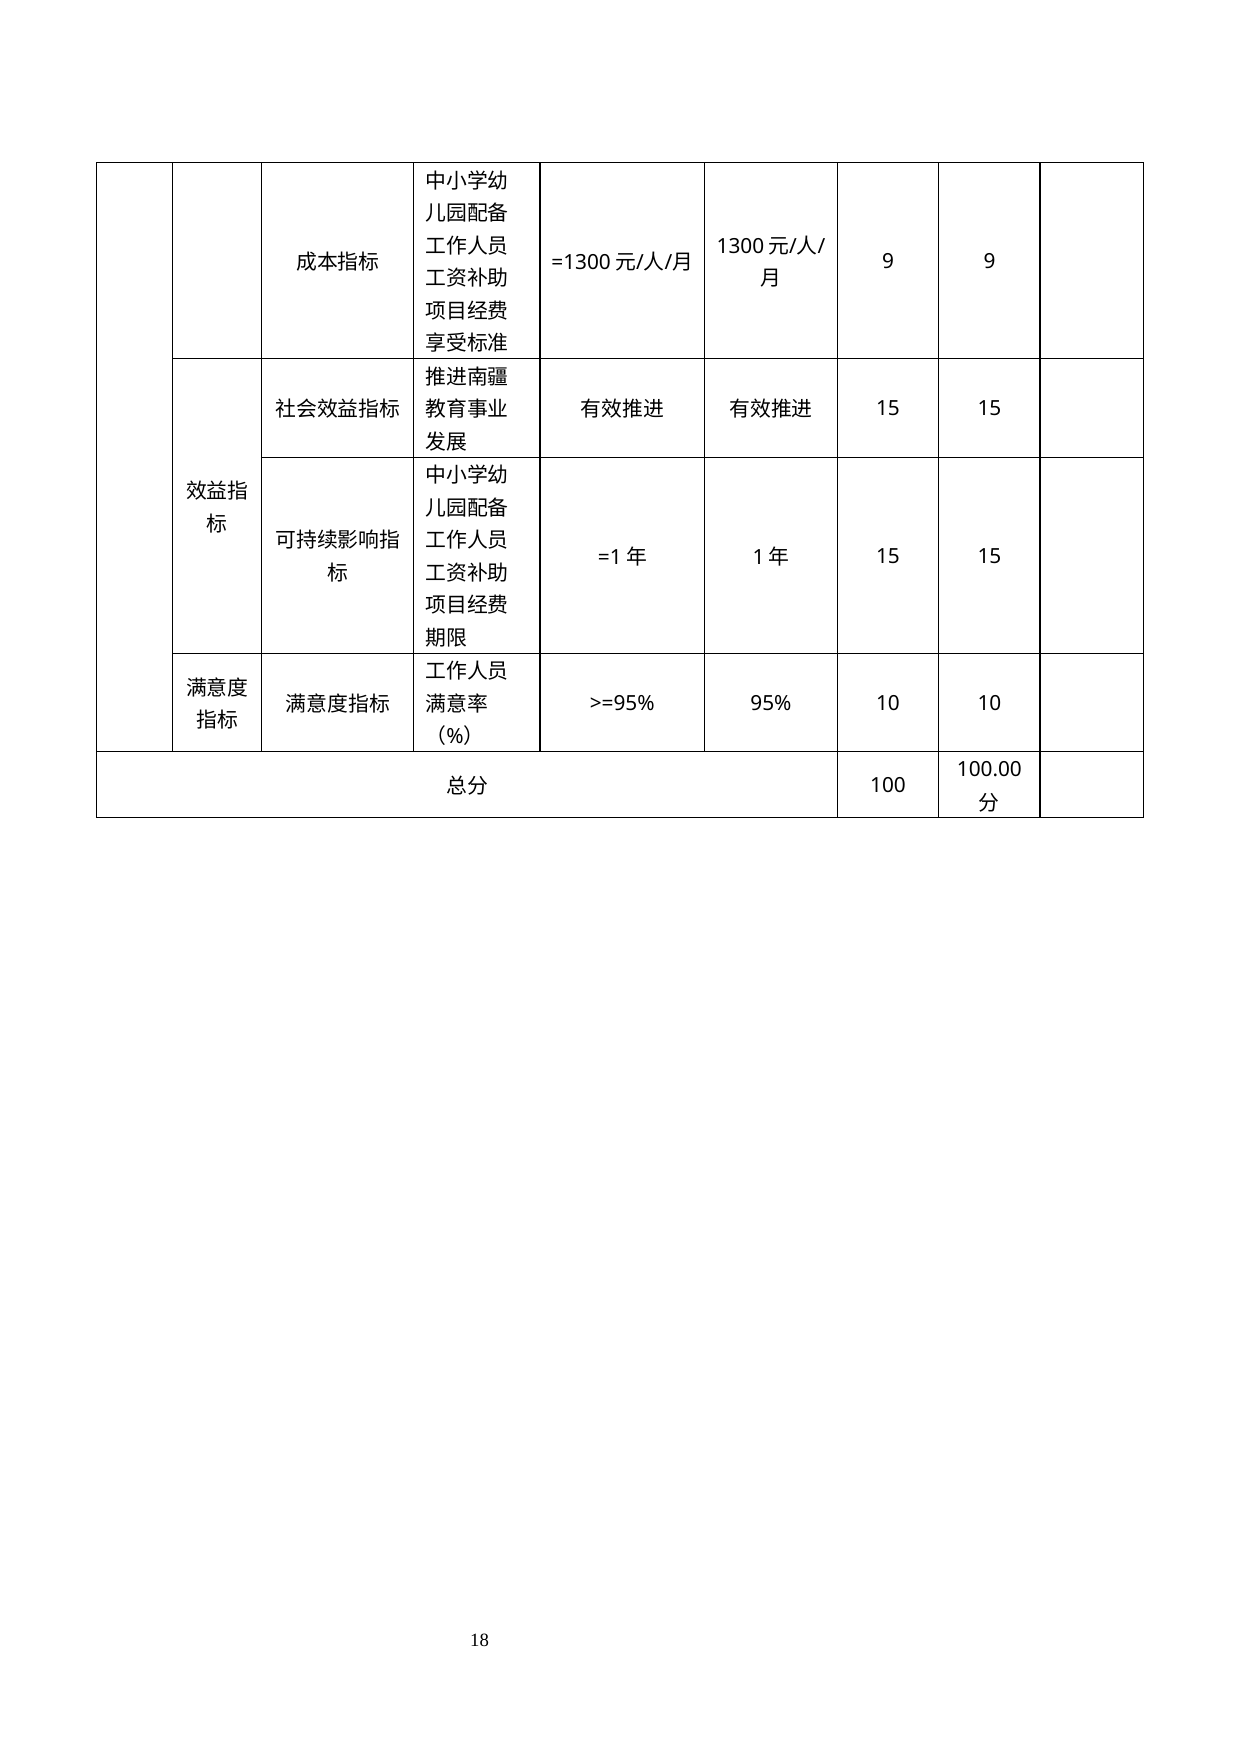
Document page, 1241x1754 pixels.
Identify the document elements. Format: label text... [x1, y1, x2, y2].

table_cell 15 [939, 458, 1039, 653]
table_cell 成本指标 [262, 163, 413, 358]
table_cell [1041, 458, 1143, 653]
table_cell 有效推进 [705, 359, 837, 457]
table_cell [1041, 752, 1143, 817]
table_cell 效益指标 [173, 359, 261, 653]
table_cell 推进南疆教育事业发展 [414, 359, 539, 457]
table_cell 95% [705, 654, 837, 751]
table_cell 9 [838, 163, 938, 358]
table_cell 满意度指标 [173, 654, 261, 751]
table_cell 有效推进 [541, 359, 704, 457]
table_cell =1300元/人/月 [541, 163, 704, 358]
table_cell 中小学幼儿园配备工作人员工资补助项目经费享受标准 [414, 163, 539, 358]
table_cell [1041, 359, 1143, 457]
table_cell =1年 [541, 458, 704, 653]
table_cell 工作人员满意率（%） [414, 654, 539, 751]
table_cell 1年 [705, 458, 837, 653]
table_cell 总分 [97, 752, 837, 817]
table_cell 社会效益指标 [262, 359, 413, 457]
table_cell 15 [838, 359, 938, 457]
table_cell >=95% [541, 654, 704, 751]
table_cell 中小学幼儿园配备工作人员工资补助项目经费期限 [414, 458, 539, 653]
table_cell 15 [838, 458, 938, 653]
table_cell 满意度指标 [262, 654, 413, 751]
table_cell 10 [838, 654, 938, 751]
table_cell 9 [939, 163, 1039, 358]
table_cell 100.00分 [939, 752, 1039, 817]
table_cell [1041, 654, 1143, 751]
table_cell 可持续影响指标 [262, 458, 413, 653]
table_cell 100 [838, 752, 938, 817]
table_cell 15 [939, 359, 1039, 457]
table_cell 10 [939, 654, 1039, 751]
table_cell 1300元/人/月 [705, 163, 837, 358]
table_cell [1041, 163, 1143, 358]
